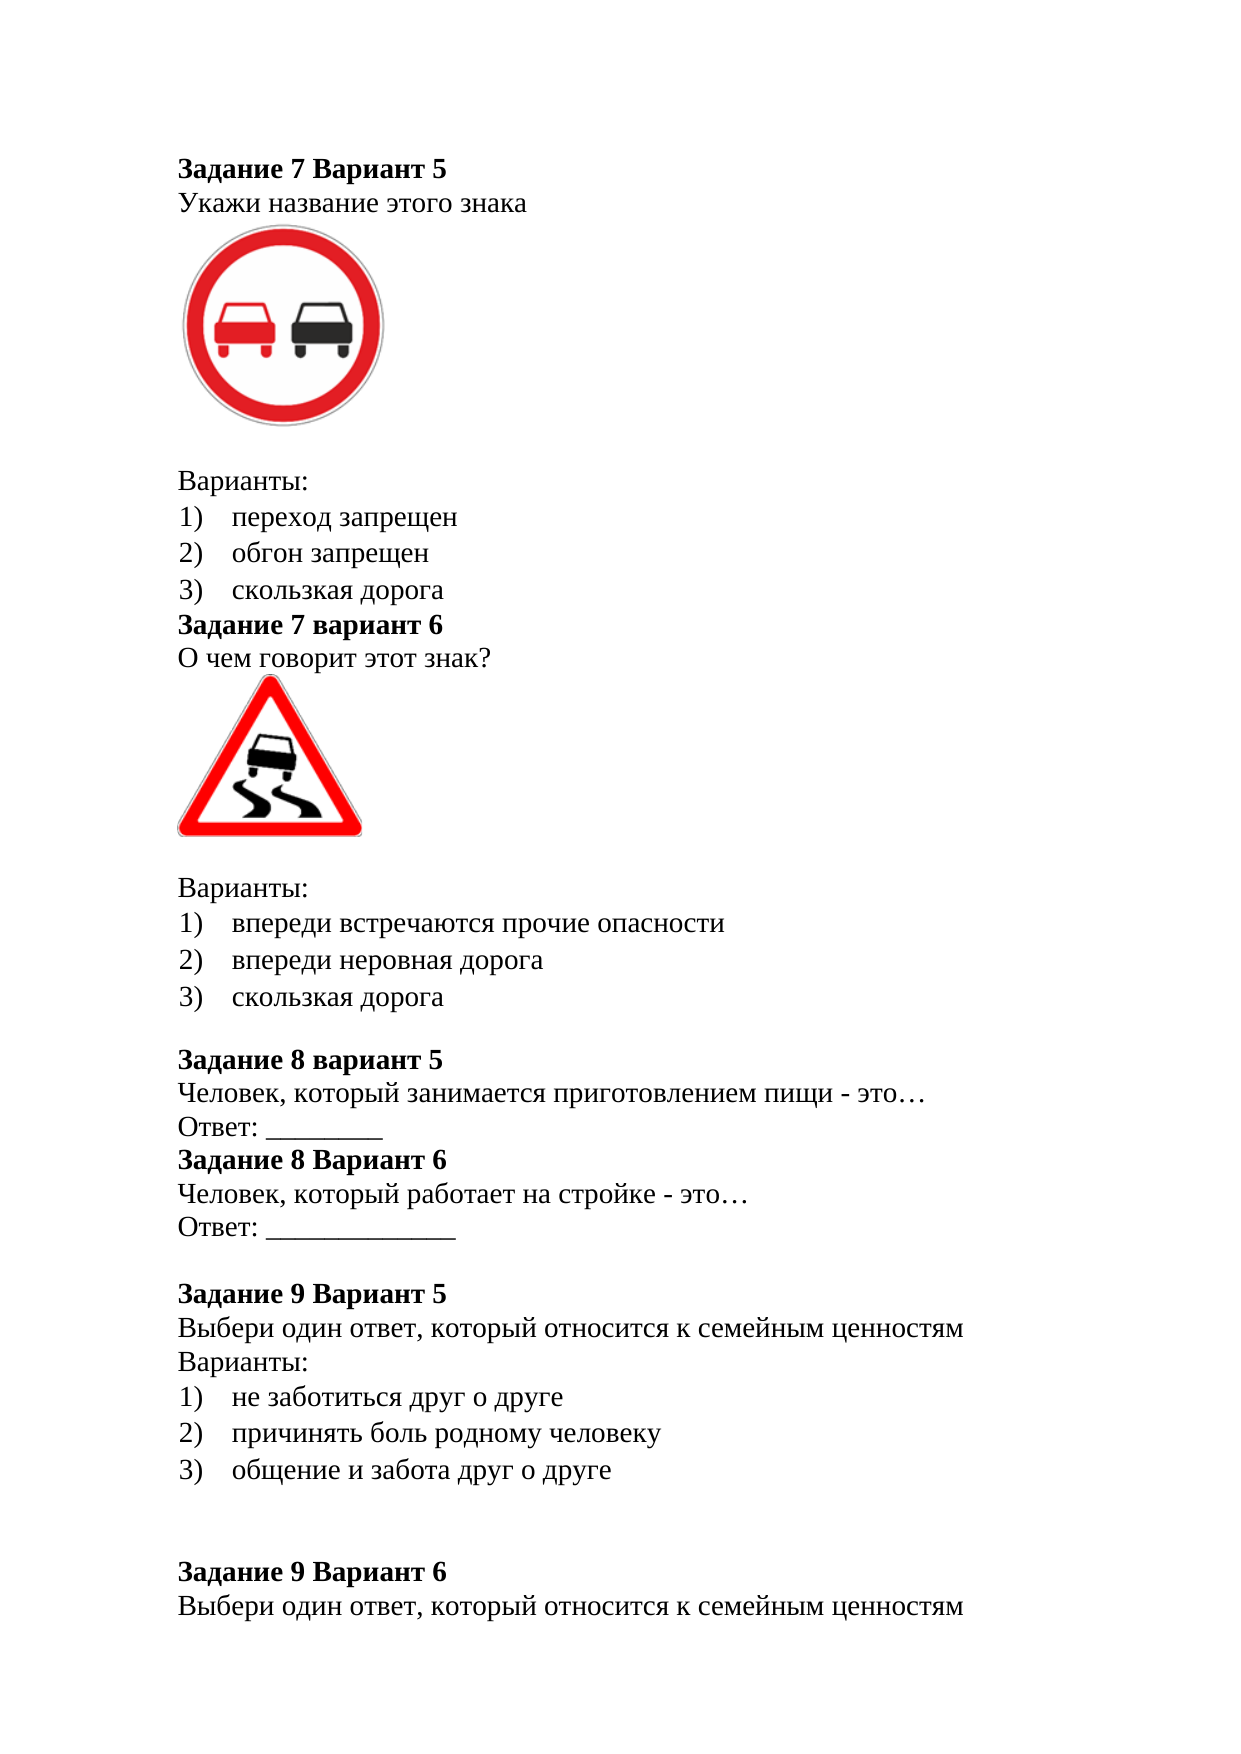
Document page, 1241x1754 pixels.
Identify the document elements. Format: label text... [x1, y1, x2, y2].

text Человек, который работает на стройке - это… [177, 1176, 1152, 1209]
table_header 1) [177, 497, 230, 534]
text Задание 8 Вариант 6 [177, 1142, 1152, 1176]
text Укажи название этого знака [177, 185, 1152, 219]
text Человек, который занимается приготовлением пищи - это… [177, 1075, 1152, 1109]
table_cell общение и забота друг о друге [230, 1451, 1152, 1487]
text Варианты: [177, 870, 1152, 904]
text Задание 9 Вариант 5 [177, 1277, 1152, 1310]
text Задание 7 вариант 6 [177, 607, 1152, 641]
text Задание 7 Вариант 5 [177, 152, 1152, 185]
table_cell впереди неровная дорога [230, 940, 1152, 977]
table_cell 2) [177, 1414, 230, 1451]
table_cell 3) [177, 977, 230, 1014]
table_cell 3) [177, 1451, 230, 1487]
table_cell 2) [177, 940, 230, 977]
text Ответ: ________ [177, 1109, 1152, 1142]
table_cell скользкая дорога [230, 977, 1152, 1014]
table_header переход запрещен [230, 497, 1152, 534]
text Задание 8 вариант 5 [177, 1042, 1152, 1075]
table_header 1) [177, 1377, 230, 1414]
table_cell 3) [177, 570, 230, 607]
text Выбери один ответ, который относится к семейным ценностям [177, 1310, 1152, 1344]
table_cell 2) [177, 534, 230, 570]
table_header не заботиться друг о друге [230, 1377, 1152, 1414]
text Задание 9 Вариант 6 [177, 1554, 1152, 1588]
text Выбери один ответ, который относится к семейным ценностям [177, 1588, 1152, 1621]
text Ответ: _____________ [177, 1209, 1152, 1243]
text О чем говорит этот знак? [177, 641, 1152, 674]
text Варианты: [177, 463, 1152, 497]
table_header впереди встречаются прочие опасности [230, 904, 1152, 940]
table_header 1) [177, 904, 230, 940]
table_cell обгон запрещен [230, 534, 1152, 570]
table_cell причинять боль родному человеку [230, 1414, 1152, 1451]
table_cell скользкая дорога [230, 570, 1152, 607]
text Варианты: [177, 1344, 1152, 1377]
